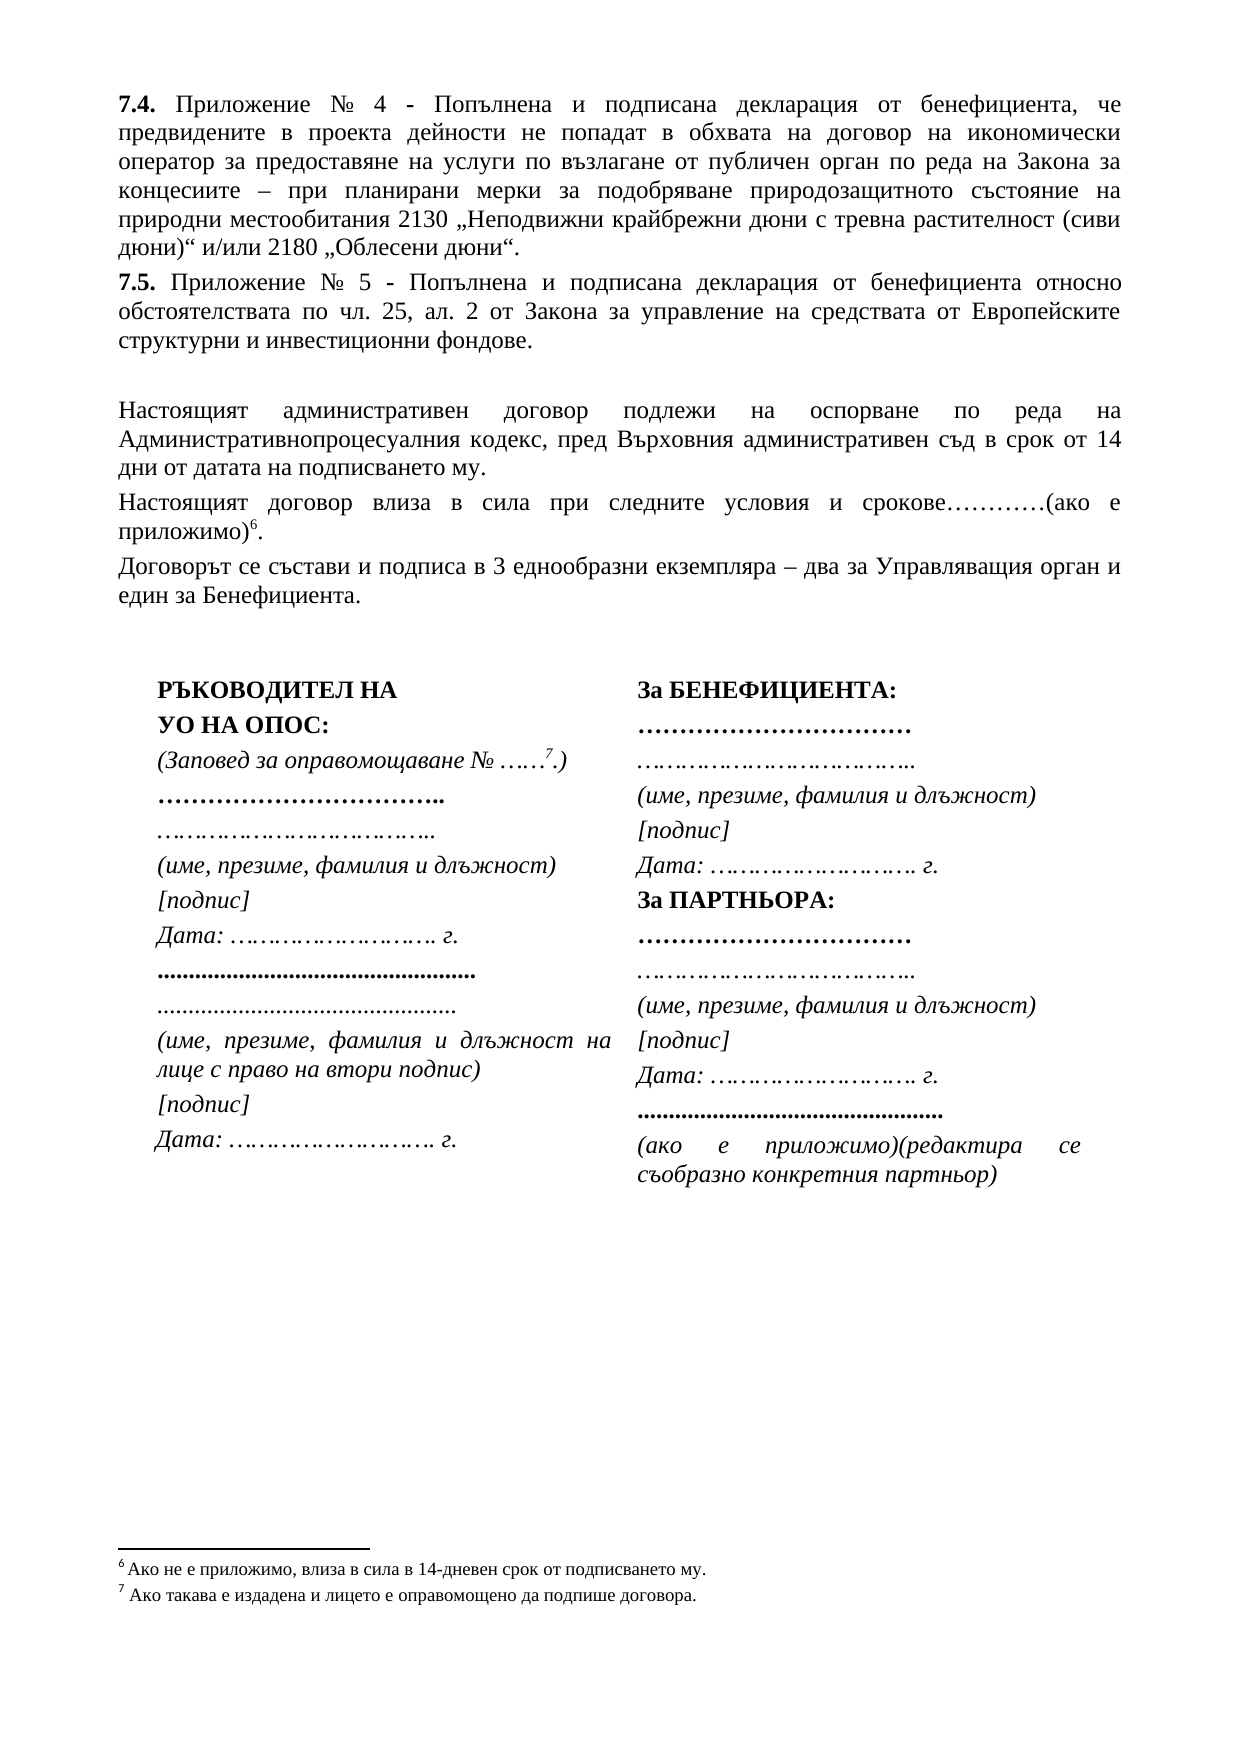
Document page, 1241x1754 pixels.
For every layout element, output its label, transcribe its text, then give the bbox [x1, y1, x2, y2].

text 7.5. Приложение № 5 - Попълнена и подписана декларация от бенефициента относно обстоятелствата по чл. 25, ал. 2 от Закона за управление на средствата от Европейските структурни и инвестиционни фондове. [118, 267, 1122, 354]
text Договорът се състави и подписа в 3 еднообразни екземпляра – два за Управляващия орган и един за Бенефициента. [118, 551, 1122, 609]
text 7.4. Приложение № 4 - Попълнена и подписана декларация от бенефициента, че предвидените в проекта дейности не попадат в обхвата на договор на икономически оператор за предоставяне на услуги по възлагане от публичен орган по реда на Закона за концесиите – при планирани мерки за подобряване природозащитното състояние на природни местообитания 2130 „Неподвижни крайбрежни дюни с тревна растителност (сиви дюни)“ и/или 2180 „Облесени дюни“. [118, 89, 1122, 261]
text Настоящият договор влиза в сила при следните условия и срокове…………(ако е приложимо). [118, 487, 1122, 545]
text Настоящият административен договор подлежи на оспорване по реда на Административнопроцесуалния кодекс, пред Върховния административен съд в срок от 14 дни от датата на подписването му. [118, 395, 1122, 481]
table_header РЪКОВОДИТЕЛ НА УО НА ОПОС: (Заповед за оправомощаване № …….) …………………………….. ……………………………….. (име, презиме, фамилия и длъжност) [подпис] Дата: ………………………. г. ................................................... ................................................ (име, презиме, фамилия и длъжност на лице с право на втори подпис) [подпис] Дата: ………………………. г. [146, 675, 626, 1229]
table_header За БЕНЕФИЦИЕНТА: …………………………… ……………………………….. (име, презиме, фамилия и длъжност) [подпис] Дата: ………………………. г. За ПАРТНЬОРА: …………………………… ……………………………….. (име, презиме, фамилия и длъжност) [подпис] Дата: ………………………. г. ................................................. (ако е приложимо)(редактира се съобразно конкретния партньор) [626, 675, 1094, 1229]
